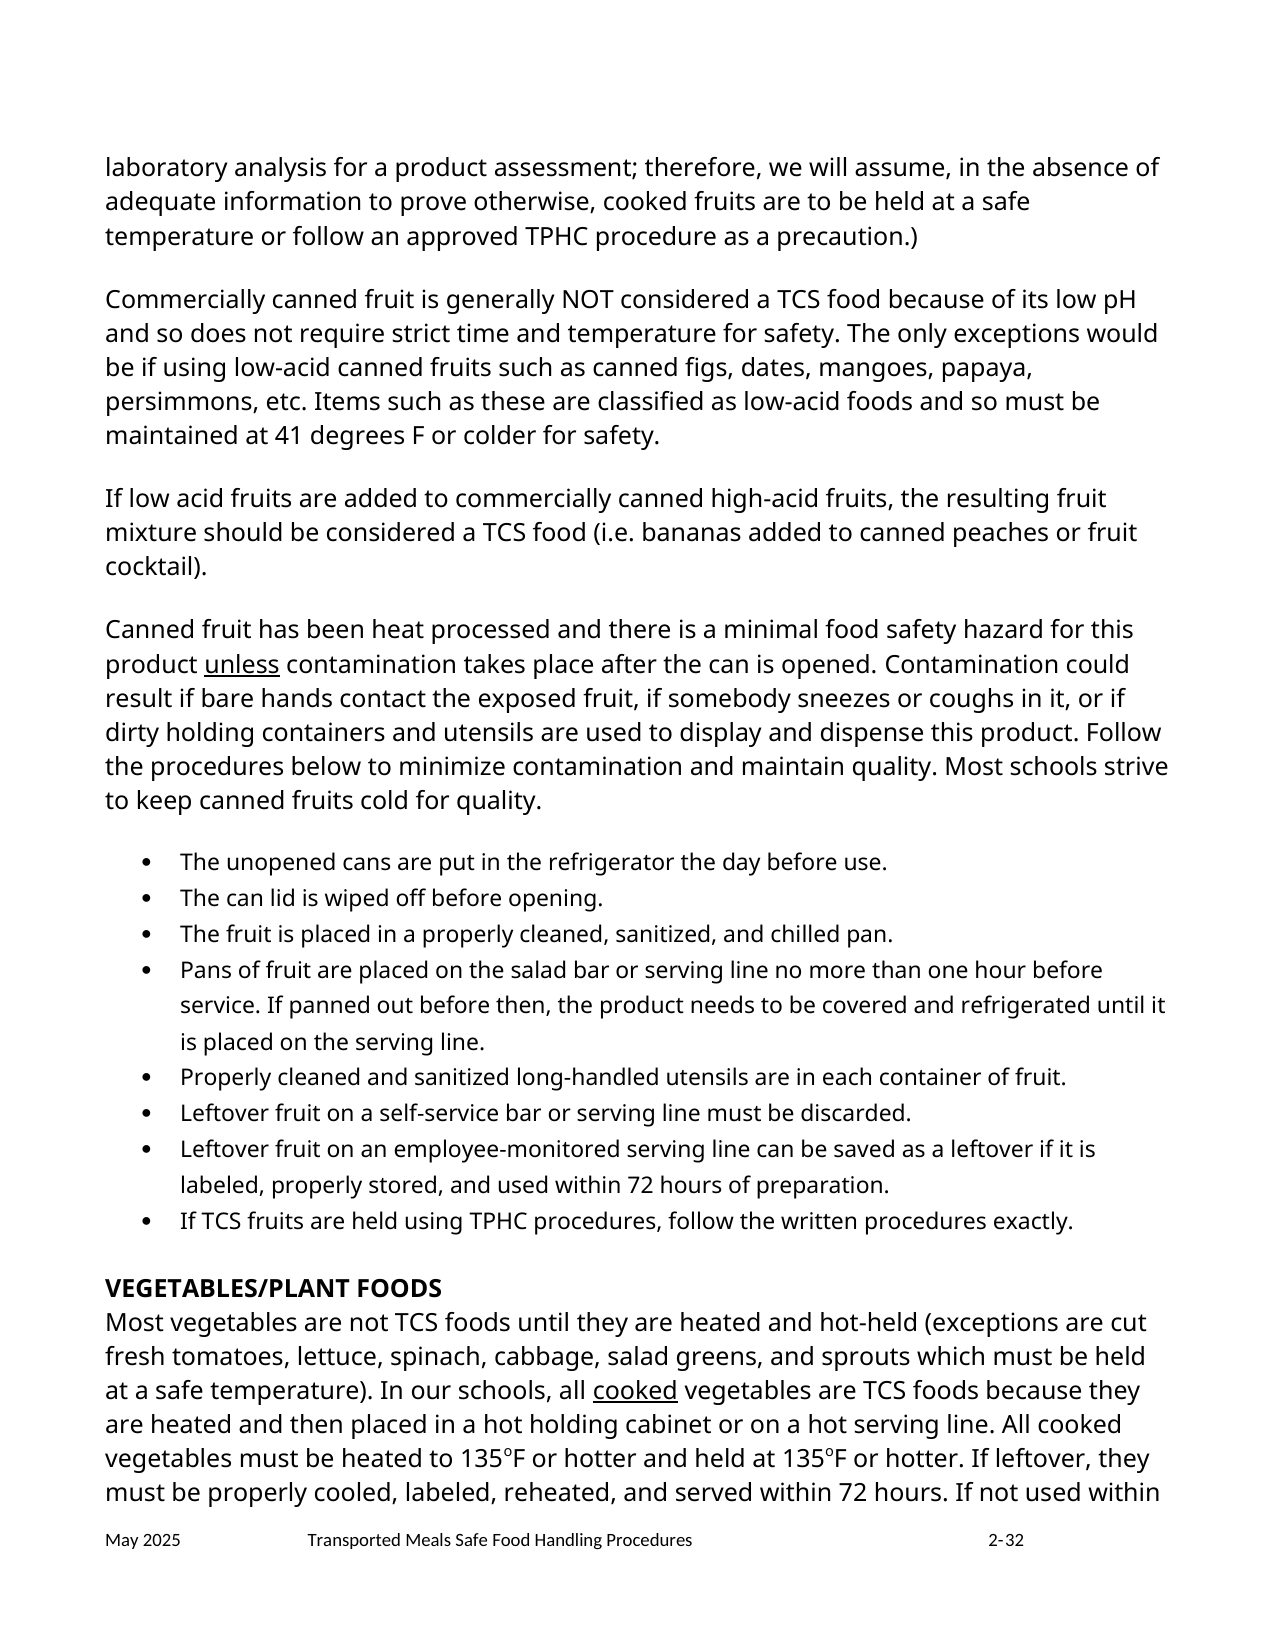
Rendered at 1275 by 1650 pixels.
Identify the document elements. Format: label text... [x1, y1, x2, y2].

text If low acid fruits are added to commercially canned high-acid fruits, the resulting fruit mixture should be considered a TCS food (i.e. bananas added to canned peaches or fruit cocktail). [105, 481, 1170, 583]
list If TCS fruits are held using TPHC procedures, follow the written procedures exactly. [142, 1205, 1170, 1236]
list The can lid is wiped off before opening. [142, 882, 1170, 913]
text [105, 150, 1170, 252]
list The unopened cans are put in the refrigerator the day before use. [142, 846, 1170, 877]
text VEGETABLES/PLANT FOODS [105, 1270, 1170, 1304]
text Canned fruit has been heat processed and there is a minimal food safety hazard for this product unless contamination takes place after the can is opened. Contamination could result if bare hands contact the exposed fruit, if somebody sneezes or coughs in it, or if dirty holding containers and utensils are used to display and dispense this product. Follow the procedures below to minimize contamination and maintain quality. Most schools strive to keep canned fruits cold for quality. [105, 612, 1170, 817]
list Leftover fruit on an employee-monitored serving line can be saved as a leftover if it is labeled, properly stored, and used within 72 hours of preparation. [142, 1133, 1170, 1200]
list Pans of fruit are placed on the salad bar or serving line no more than one hour before service. If panned out before then, the product needs to be covered and refrigerated until it is placed on the serving line. [142, 953, 1170, 1057]
list Properly cleaned and sanitized long-handled utensils are in each container of fruit. [142, 1061, 1170, 1093]
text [105, 1304, 1170, 1509]
list Leftover fruit on a self-service bar or serving line must be discarded. [142, 1097, 1170, 1128]
text Commercially canned fruit is generally NOT considered a TCS food because of its low pH and so does not require strict time and temperature for safety. The only exceptions would be if using low-acid canned fruits such as canned figs, dates, mangoes, papaya, persimmons, etc. Items such as these are classified as low-acid foods and so must be maintained at 41 degrees F or colder for safety. [105, 281, 1170, 452]
list The fruit is placed in a properly cleaned, sanitized, and chilled pan. [142, 918, 1170, 949]
